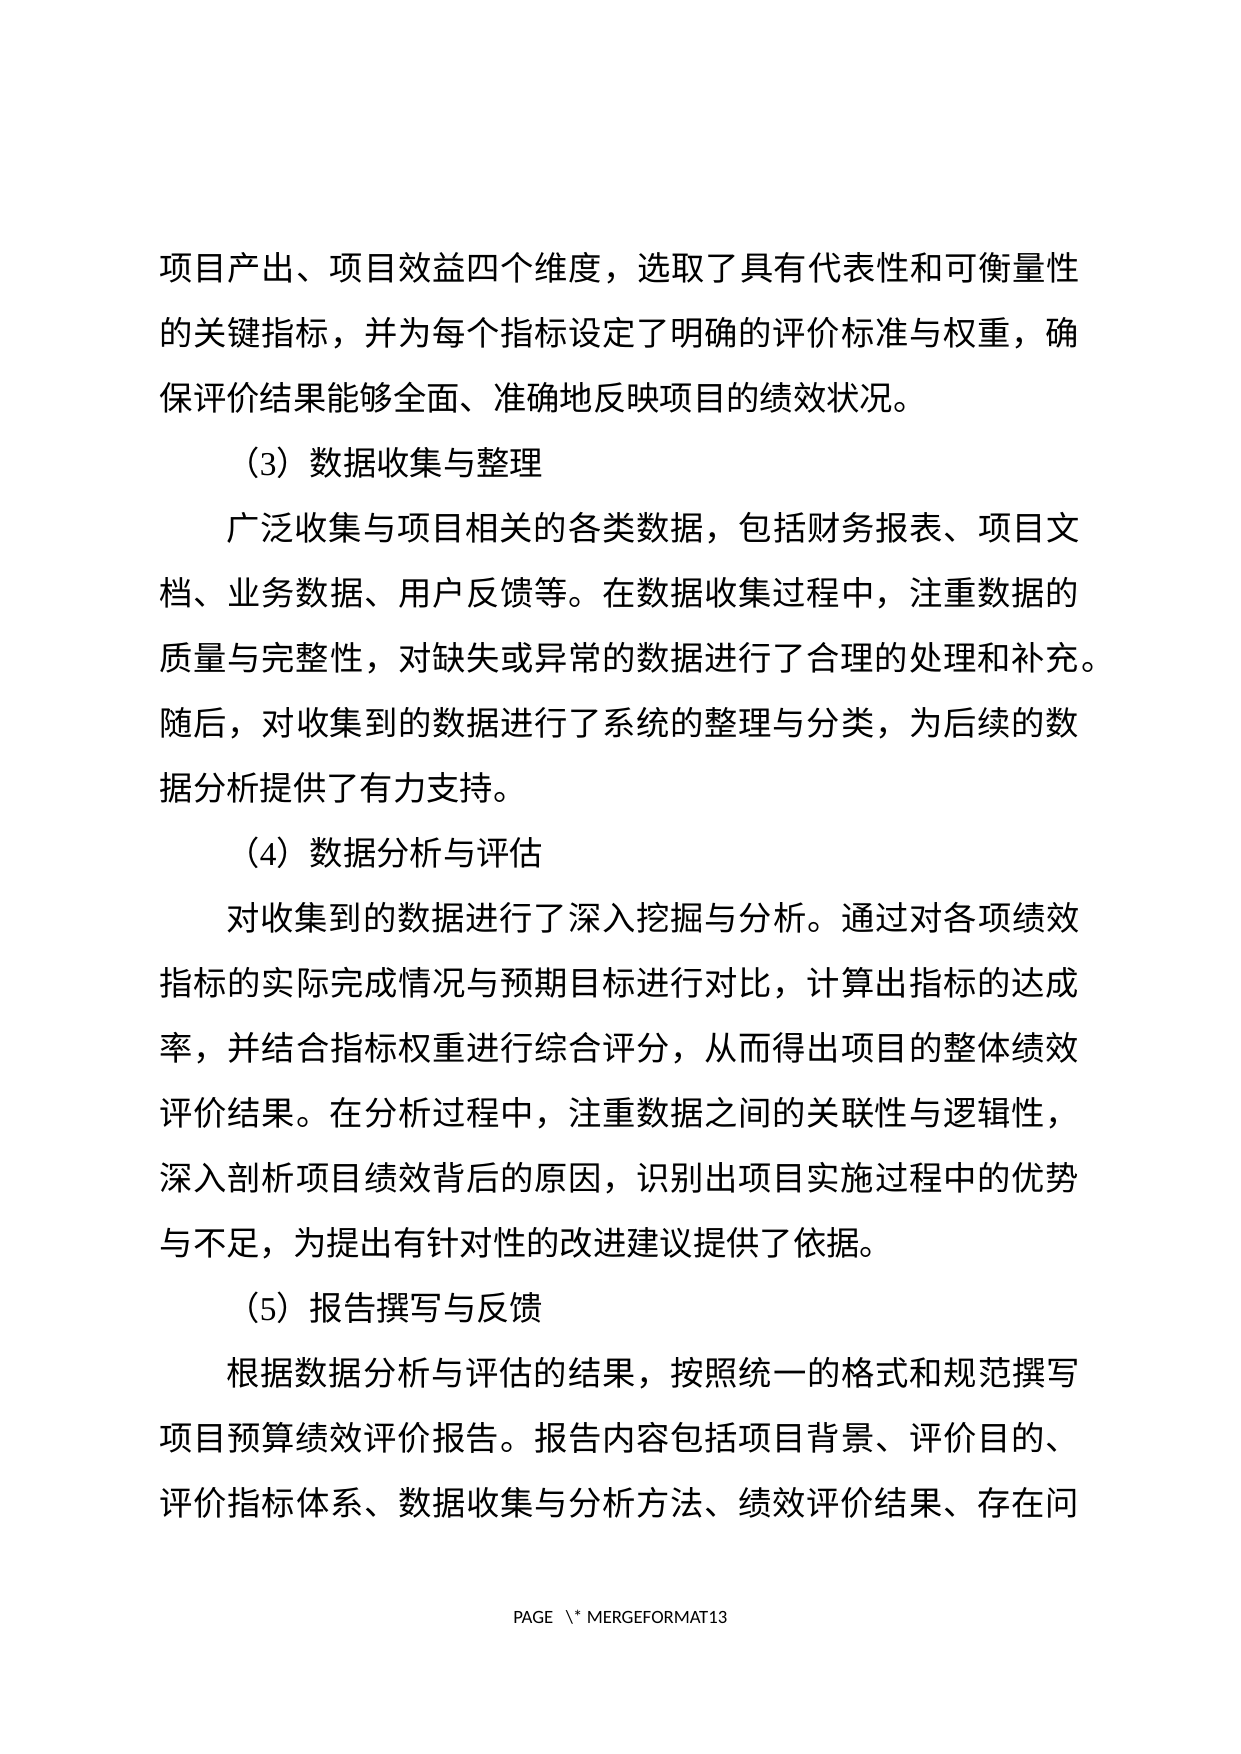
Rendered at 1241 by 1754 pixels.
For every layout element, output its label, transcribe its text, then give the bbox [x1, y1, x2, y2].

text （4）数据分析与评估 [159, 818, 1081, 883]
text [159, 1338, 1081, 1533]
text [159, 233, 1081, 428]
text 广泛收集与项目相关的各类数据，包括财务报表、项目文档、业务数据、用户反馈等。在数据收集过程中，注重数据的质量与完整性，对缺失或异常的数据进行了合理的处理和补充。随后，对收集到的数据进行了系统的整理与分类，为后续的数据分析提供了有力支持。 [159, 493, 1081, 818]
text （5）报告撰写与反馈 [159, 1273, 1081, 1338]
text （3）数据收集与整理 [159, 428, 1081, 493]
text 对收集到的数据进行了深入挖掘与分析。通过对各项绩效指标的实际完成情况与预期目标进行对比，计算出指标的达成率，并结合指标权重进行综合评分，从而得出项目的整体绩效评价结果。在分析过程中，注重数据之间的关联性与逻辑性，深入剖析项目绩效背后的原因，识别出项目实施过程中的优势与不足，为提出有针对性的改进建议提供了依据。 [159, 883, 1081, 1273]
